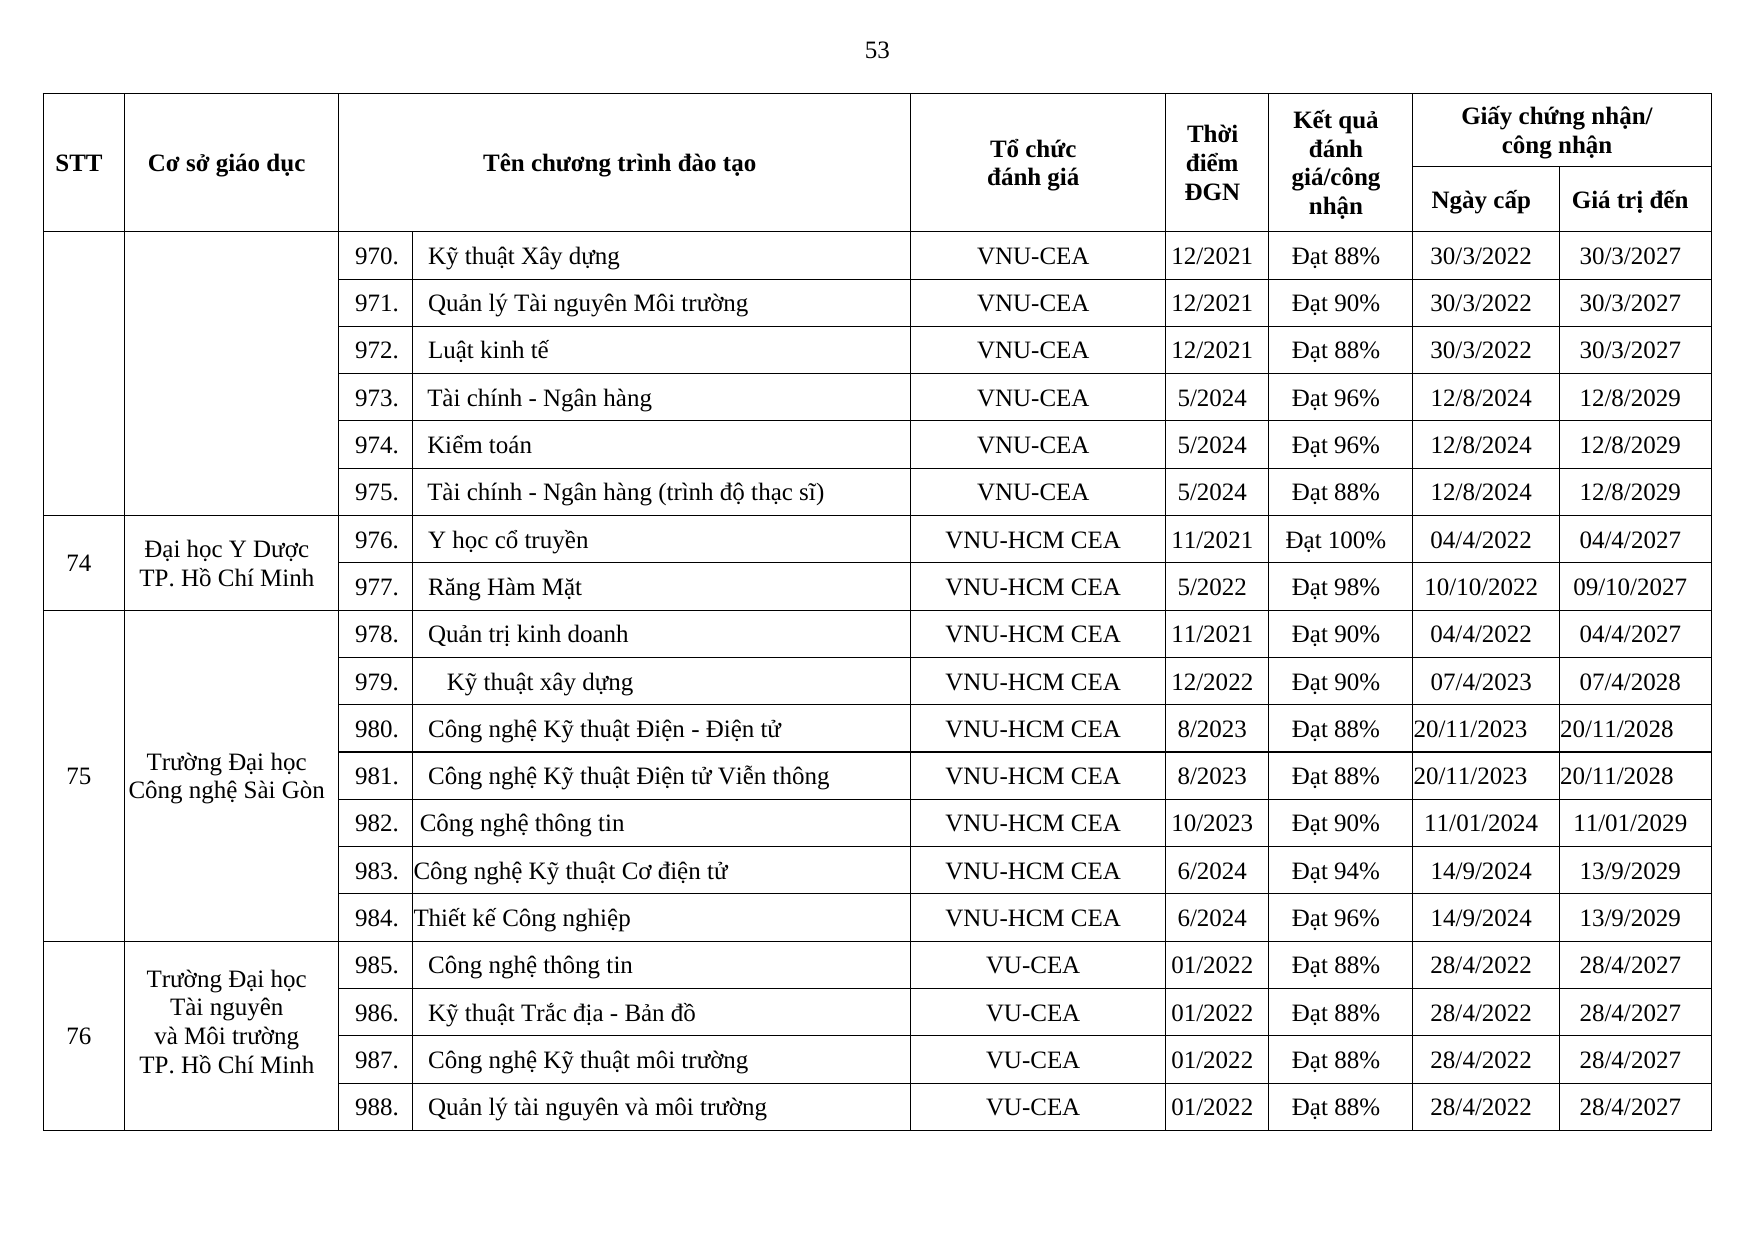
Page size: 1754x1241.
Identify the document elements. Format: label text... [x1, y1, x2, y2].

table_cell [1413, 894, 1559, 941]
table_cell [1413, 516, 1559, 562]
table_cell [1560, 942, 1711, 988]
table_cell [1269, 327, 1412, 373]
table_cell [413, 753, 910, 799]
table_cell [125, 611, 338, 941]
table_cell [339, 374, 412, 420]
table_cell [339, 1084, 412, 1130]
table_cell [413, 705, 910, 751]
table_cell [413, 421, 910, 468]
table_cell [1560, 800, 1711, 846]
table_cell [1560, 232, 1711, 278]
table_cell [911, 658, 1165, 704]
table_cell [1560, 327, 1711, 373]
table_header Cơ sở giáo dục [125, 94, 338, 231]
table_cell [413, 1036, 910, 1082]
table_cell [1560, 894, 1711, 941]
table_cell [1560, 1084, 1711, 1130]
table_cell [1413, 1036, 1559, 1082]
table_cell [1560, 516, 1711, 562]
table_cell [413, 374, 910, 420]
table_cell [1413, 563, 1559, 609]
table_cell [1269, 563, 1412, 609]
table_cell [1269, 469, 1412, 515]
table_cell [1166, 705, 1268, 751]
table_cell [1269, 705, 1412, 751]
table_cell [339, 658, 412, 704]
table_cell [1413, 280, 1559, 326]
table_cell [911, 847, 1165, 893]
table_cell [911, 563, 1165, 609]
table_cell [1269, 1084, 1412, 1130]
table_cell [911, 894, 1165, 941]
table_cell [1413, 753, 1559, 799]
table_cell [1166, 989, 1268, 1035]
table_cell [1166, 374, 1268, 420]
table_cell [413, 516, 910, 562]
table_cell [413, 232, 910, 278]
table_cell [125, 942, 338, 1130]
table_header Tổ chức đánh giá [911, 94, 1165, 231]
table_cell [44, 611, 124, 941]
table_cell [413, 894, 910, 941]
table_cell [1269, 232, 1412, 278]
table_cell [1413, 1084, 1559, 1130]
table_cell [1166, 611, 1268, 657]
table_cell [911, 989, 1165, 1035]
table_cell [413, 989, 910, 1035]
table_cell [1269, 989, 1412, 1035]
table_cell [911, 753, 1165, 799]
table_header Tên chương trình đào tạo [339, 94, 910, 231]
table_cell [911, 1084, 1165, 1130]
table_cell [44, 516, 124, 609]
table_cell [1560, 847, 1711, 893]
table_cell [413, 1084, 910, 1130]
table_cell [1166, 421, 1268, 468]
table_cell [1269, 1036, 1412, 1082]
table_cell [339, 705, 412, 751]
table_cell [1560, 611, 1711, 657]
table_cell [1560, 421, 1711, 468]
table_cell Giá trị đến [1560, 167, 1711, 231]
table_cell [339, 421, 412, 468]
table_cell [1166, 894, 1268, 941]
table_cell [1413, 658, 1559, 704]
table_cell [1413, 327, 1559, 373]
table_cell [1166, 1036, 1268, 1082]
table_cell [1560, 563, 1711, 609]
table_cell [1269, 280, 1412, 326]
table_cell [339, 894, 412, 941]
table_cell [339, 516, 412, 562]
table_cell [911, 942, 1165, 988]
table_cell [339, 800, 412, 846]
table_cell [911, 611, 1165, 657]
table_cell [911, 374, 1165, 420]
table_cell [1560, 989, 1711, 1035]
table_header Thời điểm ĐGN [1166, 94, 1268, 231]
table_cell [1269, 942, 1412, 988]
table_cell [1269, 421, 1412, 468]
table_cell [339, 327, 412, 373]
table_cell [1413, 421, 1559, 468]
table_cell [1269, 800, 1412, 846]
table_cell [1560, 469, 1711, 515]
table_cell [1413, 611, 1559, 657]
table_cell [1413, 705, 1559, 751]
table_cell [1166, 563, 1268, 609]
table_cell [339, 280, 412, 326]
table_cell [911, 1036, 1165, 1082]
table_header Giấy chứng nhận/ công nhận [1413, 94, 1711, 166]
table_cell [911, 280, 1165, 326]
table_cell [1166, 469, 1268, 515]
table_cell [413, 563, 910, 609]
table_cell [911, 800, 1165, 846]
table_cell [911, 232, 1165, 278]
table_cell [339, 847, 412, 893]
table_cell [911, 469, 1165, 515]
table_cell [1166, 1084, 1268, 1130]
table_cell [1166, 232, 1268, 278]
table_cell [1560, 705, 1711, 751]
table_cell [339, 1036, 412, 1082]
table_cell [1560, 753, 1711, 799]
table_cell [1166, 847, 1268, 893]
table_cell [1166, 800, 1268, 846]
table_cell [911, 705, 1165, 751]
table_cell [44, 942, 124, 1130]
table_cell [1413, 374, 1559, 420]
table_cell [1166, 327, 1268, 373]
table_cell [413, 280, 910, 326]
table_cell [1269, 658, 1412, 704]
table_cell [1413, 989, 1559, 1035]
table_header STT [44, 94, 124, 231]
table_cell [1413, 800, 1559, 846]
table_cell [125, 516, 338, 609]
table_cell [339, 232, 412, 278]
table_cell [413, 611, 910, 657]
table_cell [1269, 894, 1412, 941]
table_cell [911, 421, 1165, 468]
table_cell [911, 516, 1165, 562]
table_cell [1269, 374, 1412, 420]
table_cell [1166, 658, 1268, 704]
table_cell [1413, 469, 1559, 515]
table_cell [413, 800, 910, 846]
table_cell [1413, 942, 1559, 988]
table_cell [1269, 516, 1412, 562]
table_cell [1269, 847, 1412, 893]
table_header Kết quả đánh giá/công nhận [1269, 94, 1412, 231]
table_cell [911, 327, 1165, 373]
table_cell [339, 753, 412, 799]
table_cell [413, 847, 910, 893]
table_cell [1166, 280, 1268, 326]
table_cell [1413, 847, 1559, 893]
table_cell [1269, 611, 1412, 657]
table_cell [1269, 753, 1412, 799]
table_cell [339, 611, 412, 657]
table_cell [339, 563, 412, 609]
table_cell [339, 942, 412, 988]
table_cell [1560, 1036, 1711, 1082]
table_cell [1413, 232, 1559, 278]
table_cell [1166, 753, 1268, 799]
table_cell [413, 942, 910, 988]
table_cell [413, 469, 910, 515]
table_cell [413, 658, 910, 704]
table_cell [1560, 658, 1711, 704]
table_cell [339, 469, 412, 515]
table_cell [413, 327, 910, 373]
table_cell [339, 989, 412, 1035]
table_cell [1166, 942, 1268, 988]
table_cell Ngày cấp [1413, 167, 1559, 231]
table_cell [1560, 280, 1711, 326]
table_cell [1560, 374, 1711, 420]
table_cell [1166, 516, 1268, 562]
